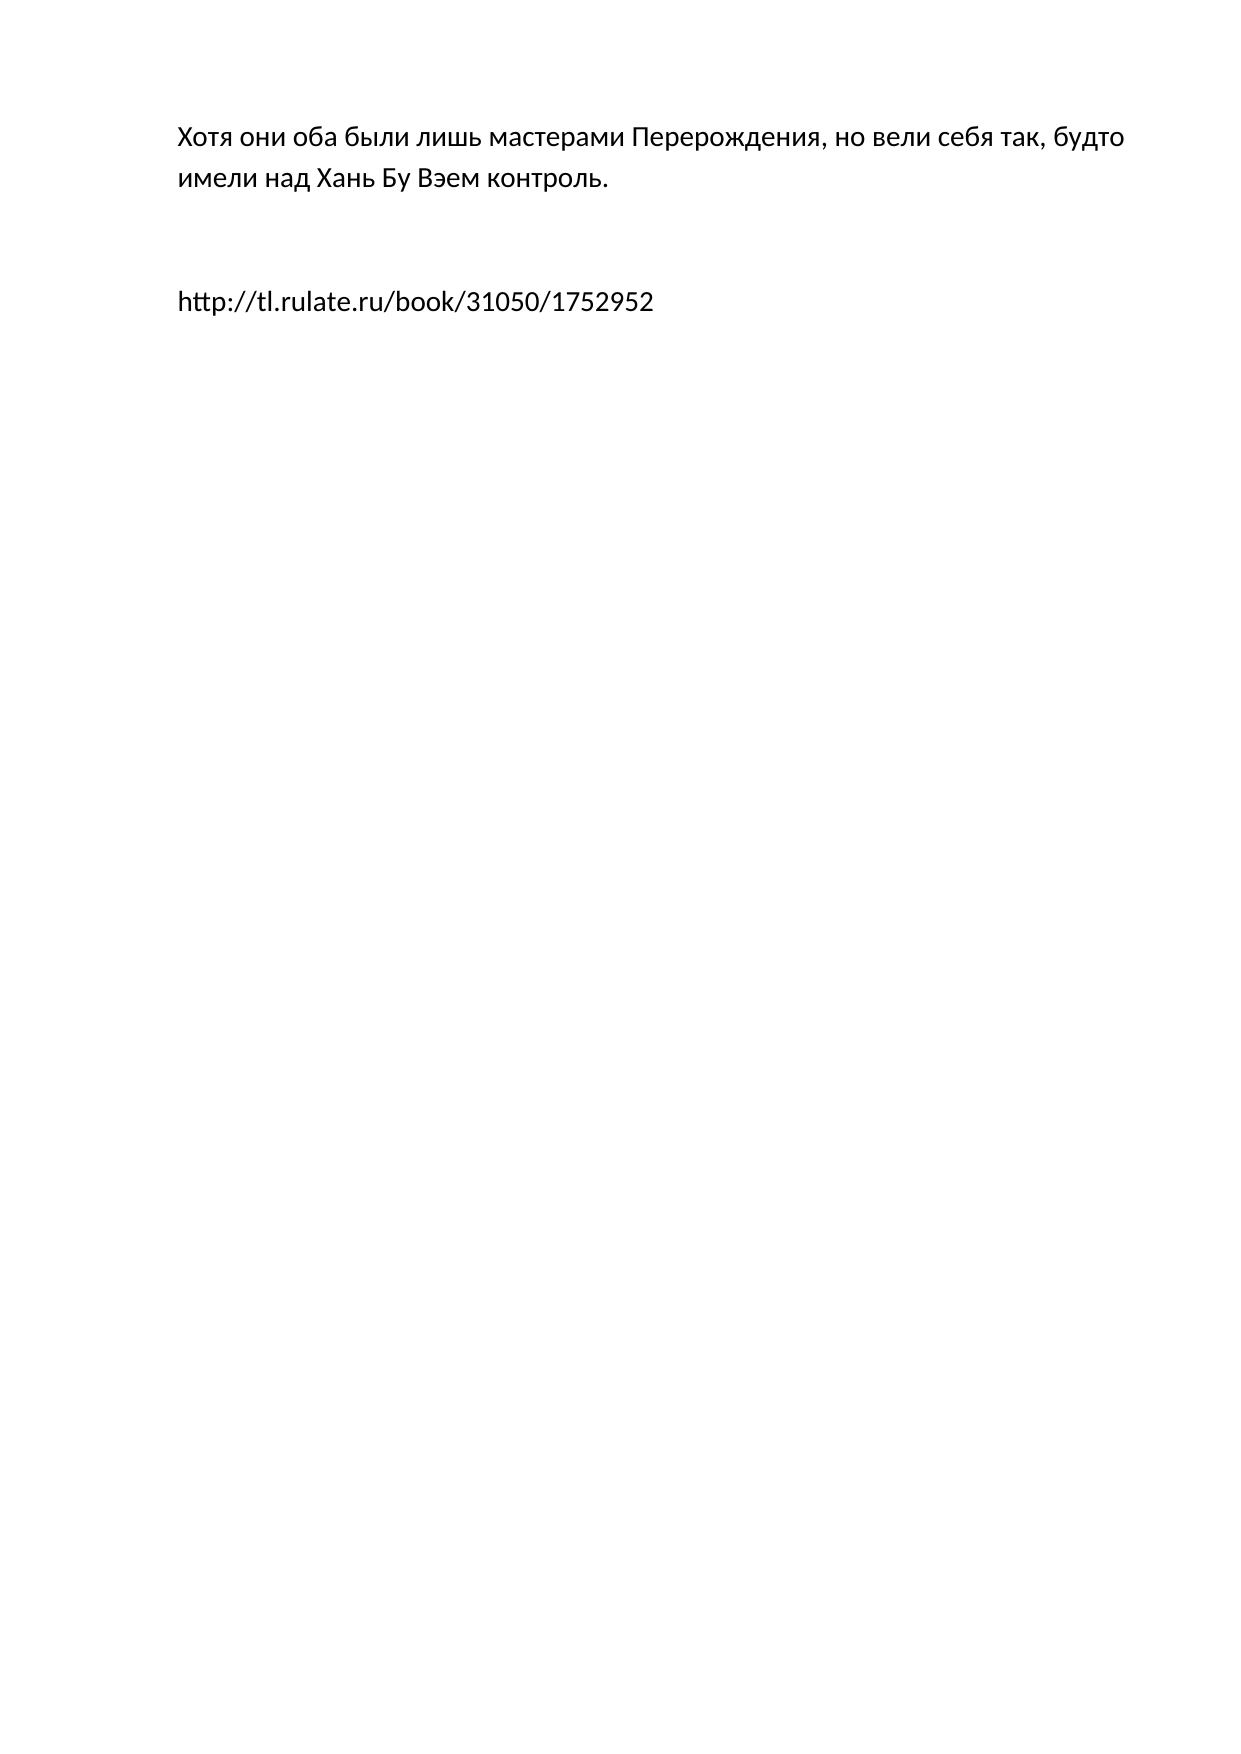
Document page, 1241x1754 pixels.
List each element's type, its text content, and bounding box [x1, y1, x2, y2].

text http://tl.rulate.ru/book/31050/1752952 [177, 283, 1152, 318]
text Хотя они оба были лишь мастерами Перерождения, но вели себя так, будто имели над Хань Бу Вэем контроль. [177, 118, 1152, 195]
